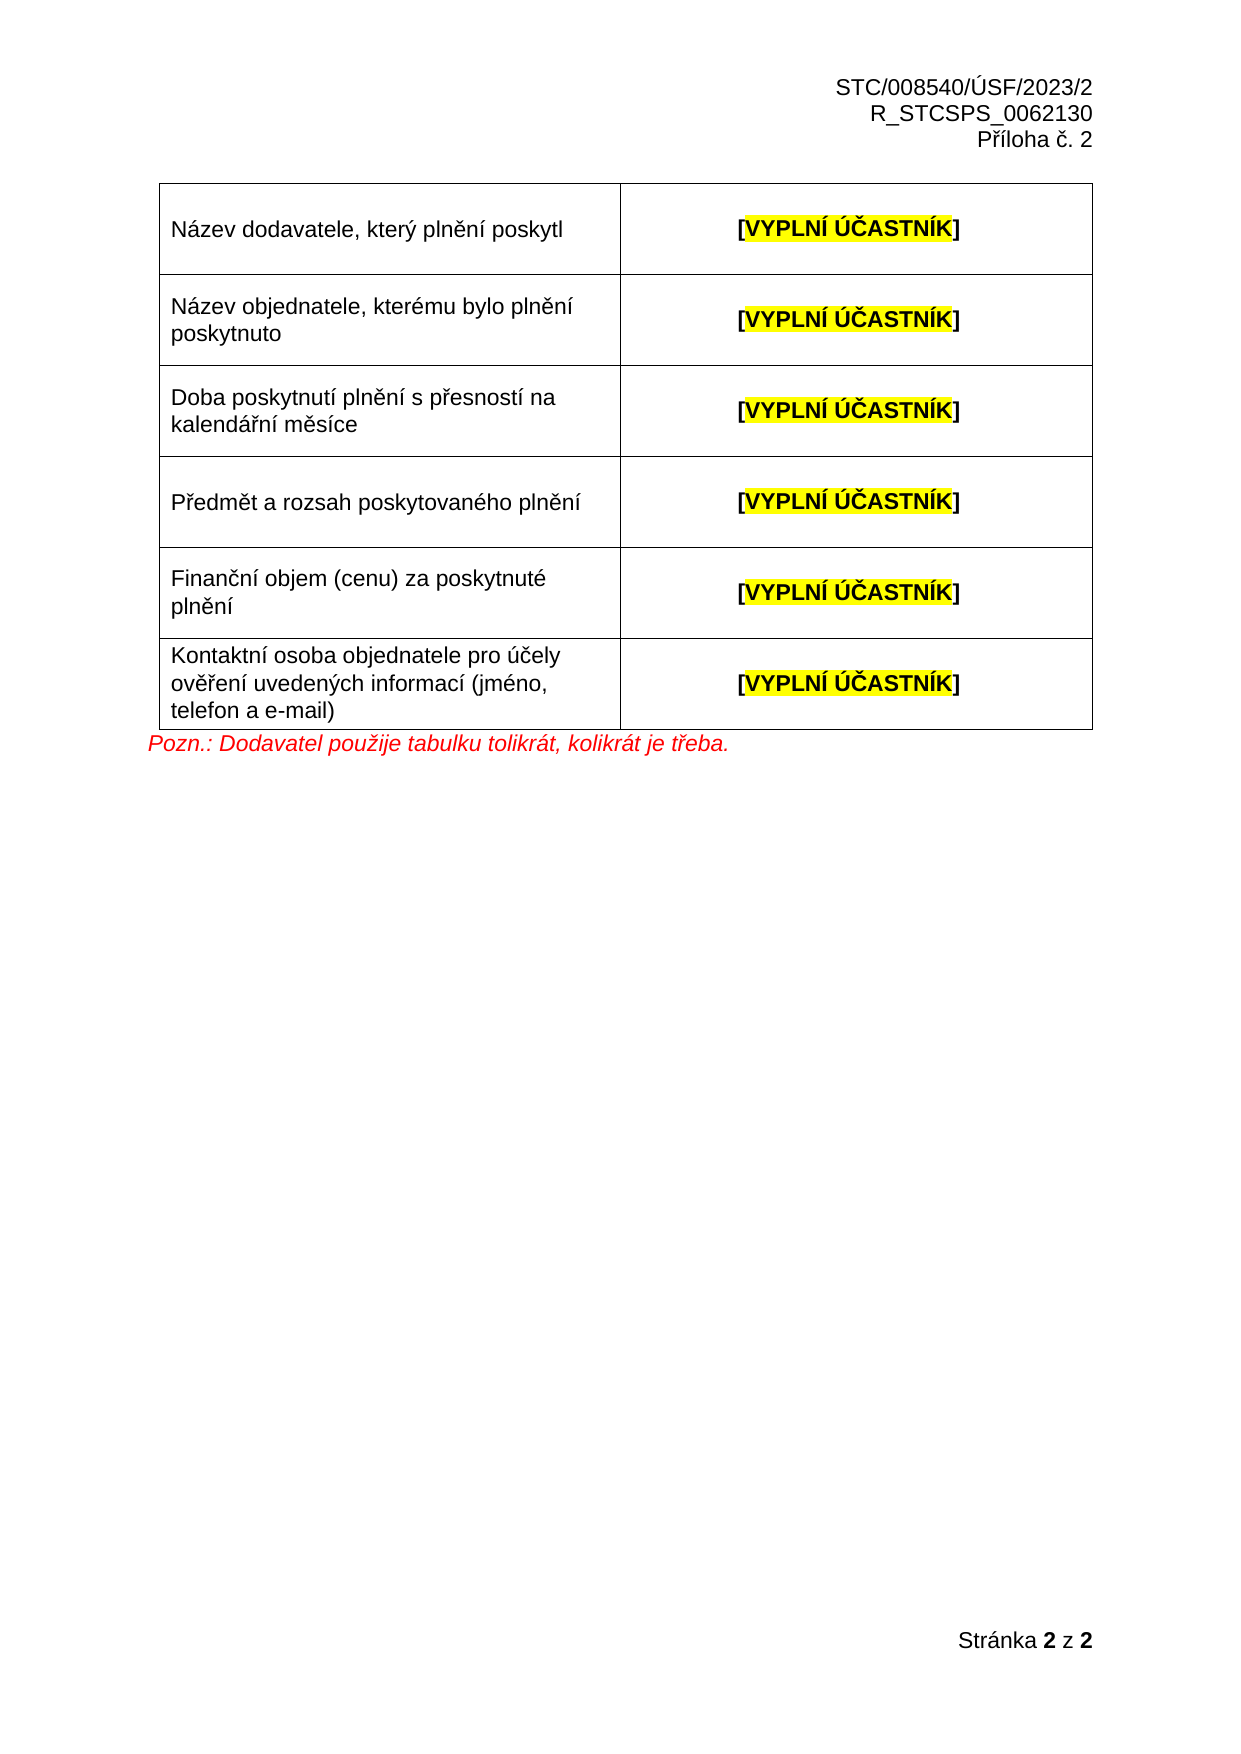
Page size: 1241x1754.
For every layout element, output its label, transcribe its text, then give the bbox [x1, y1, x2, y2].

table_header [VYPLNÍ ÚČASTNÍK] [621, 184, 1092, 274]
table_cell [VYPLNÍ ÚČASTNÍK] [621, 639, 1092, 729]
table_cell Finanční objem (cenu) za poskytnuté plnění [160, 548, 620, 638]
table_cell Kontaktní osoba objednatele pro účely ověření uvedených informací (jméno, telefon a e-mail) [160, 639, 620, 729]
table_cell [VYPLNÍ ÚČASTNÍK] [621, 366, 1092, 456]
text Pozn.: Dodavatel použije tabulku tolikrát, kolikrát je třeba. [148, 730, 1093, 756]
table_cell Předmět a rozsah poskytovaného plnění [160, 457, 620, 547]
table_cell [VYPLNÍ ÚČASTNÍK] [621, 548, 1092, 638]
table_cell [VYPLNÍ ÚČASTNÍK] [621, 457, 1092, 547]
table_cell [VYPLNÍ ÚČASTNÍK] [621, 275, 1092, 365]
table_cell Název objednatele, kterému bylo plnění poskytnuto [160, 275, 620, 365]
table_cell Doba poskytnutí plnění s přesností na kalendářní měsíce [160, 366, 620, 456]
table_header Název dodavatele, který plnění poskytl [160, 184, 620, 274]
